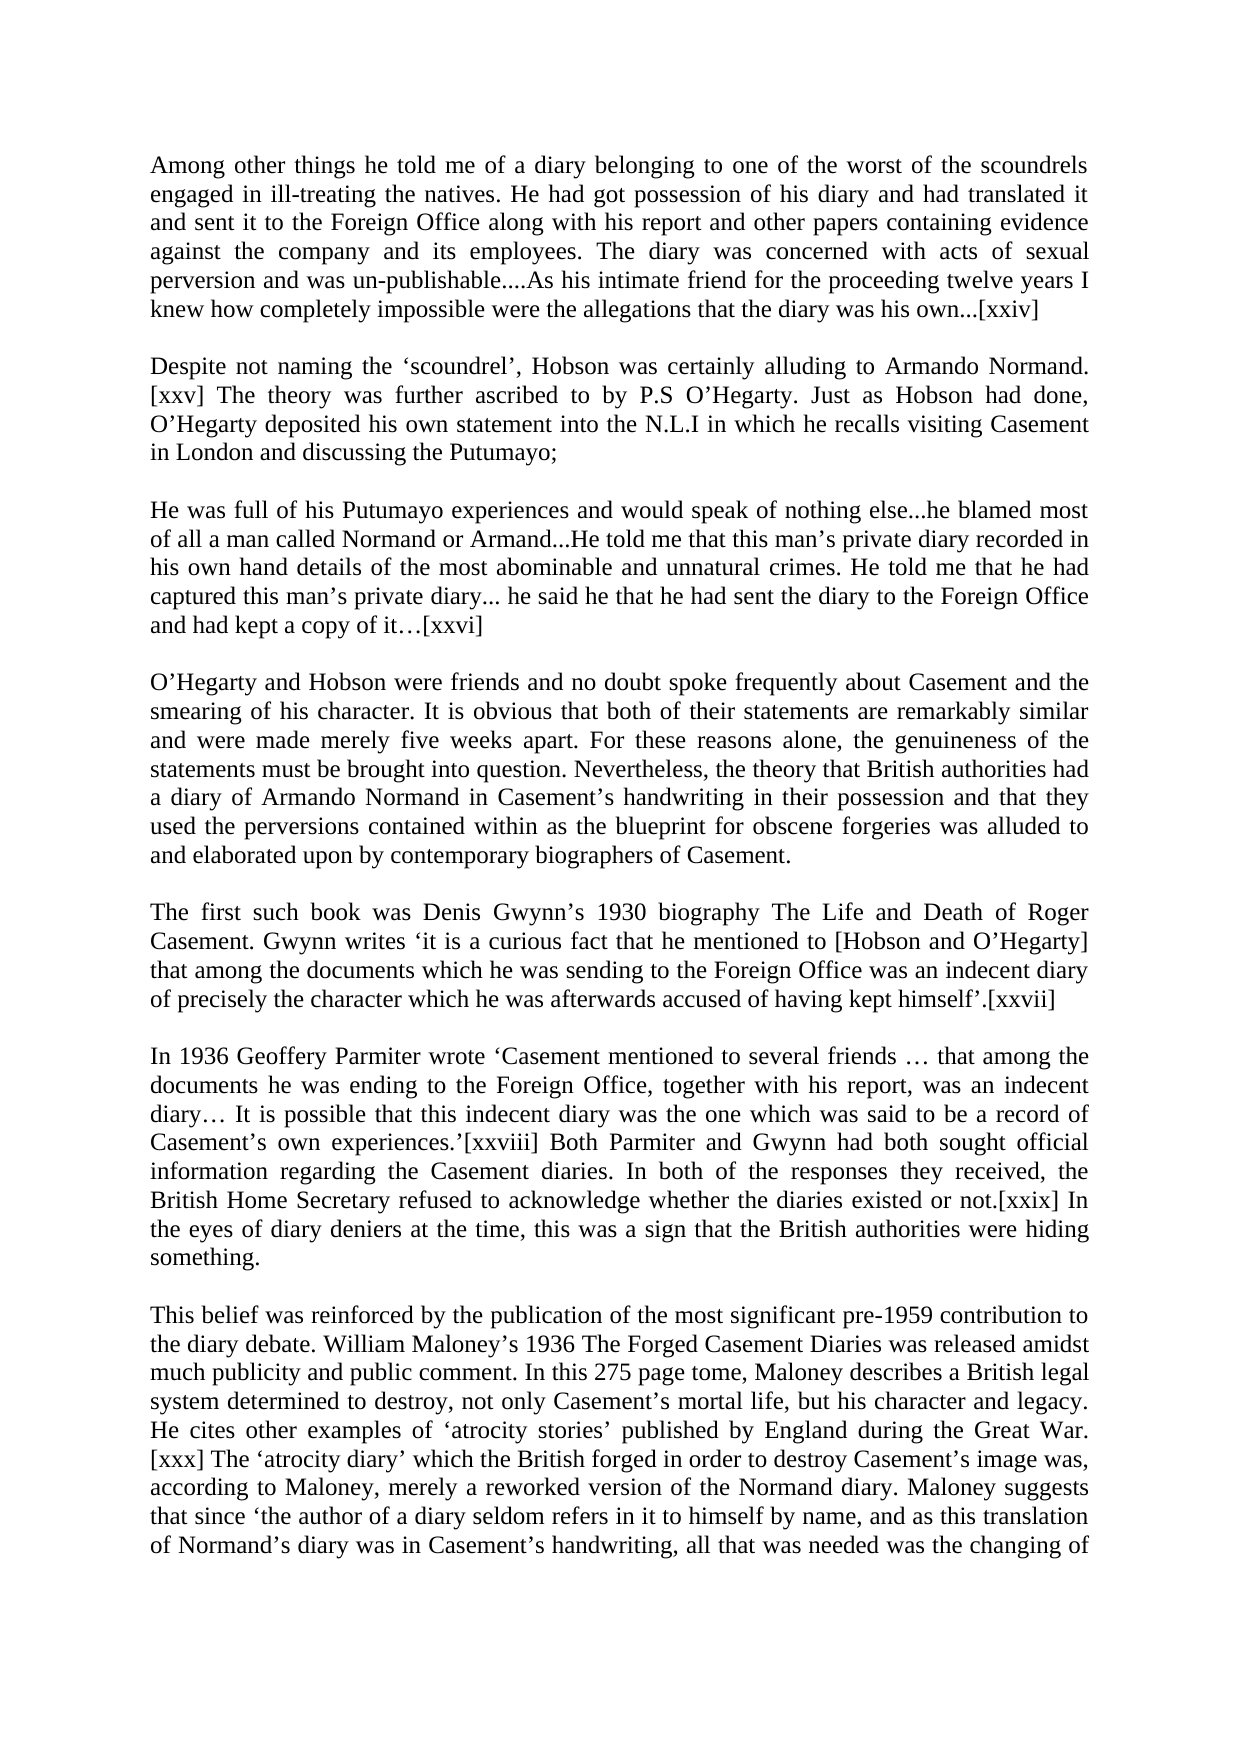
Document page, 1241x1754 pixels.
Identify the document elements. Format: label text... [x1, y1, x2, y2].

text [150, 1300, 1090, 1559]
text The first such book was Denis Gwynn’s 1930 biography The Life and Death of Roger Casement. Gwynn writes ‘it is a curious fact that he mentioned to [Hobson and O’Hegarty] that among the documents which he was sending to the Foreign Office was an indecent diary of precisely the character which he was afterwards accused of having kept himself’.[xxvii] [150, 897, 1090, 1012]
text Among other things he told me of a diary belonging to one of the worst of the scoundrels engaged in ill-treating the natives. He had got possession of his diary and had translated it and sent it to the Foreign Office along with his report and other papers containing evidence against the company and its employees. The diary was concerned with acts of sexual perversion and was un-publishable....As his intimate friend for the proceeding twelve years I knew how completely impossible were the allegations that the diary was his own...[xxiv] [150, 150, 1090, 322]
text Despite not naming the ‘scoundrel’, Hobson was certainly alluding to Armando Normand.[xxv] The theory was further ascribed to by P.S O’Hegarty. Just as Hobson had done, O’Hegarty deposited his own statement into the N.L.I in which he recalls visiting Casement in London and discussing the Putumayo; [150, 351, 1090, 466]
text In 1936 Geoffery Parmiter wrote ‘Casement mentioned to several friends … that among the documents he was ending to the Foreign Office, together with his report, was an indecent diary… It is possible that this indecent diary was the one which was said to be a record of Casement’s own experiences.’[xxviii] Both Parmiter and Gwynn had both sought official information regarding the Casement diaries. In both of the responses they received, the British Home Secretary refused to acknowledge whether the diaries existed or not.[xxix] In the eyes of diary deniers at the time, this was a sign that the British authorities were hiding something. [150, 1041, 1090, 1271]
text O’Hegarty and Hobson were friends and no doubt spoke frequently about Casement and the smearing of his character. It is obvious that both of their statements are remarkably similar and were made merely five weeks apart. For these reasons alone, the genuineness of the statements must be brought into question. Nevertheless, the theory that British authorities had a diary of Armando Normand in Casement’s handwriting in their possession and that they used the perversions contained within as the blueprint for obscene forgeries was alluded to and elaborated upon by contemporary biographers of Casement. [150, 667, 1090, 869]
text He was full of his Putumayo experiences and would speak of nothing else...he blamed most of all a man called Normand or Armand...He told me that this man’s private diary recorded in his own hand details of the most abominable and unnatural crimes. He told me that he had captured this man’s private diary... he said he that he had sent the diary to the Foreign Office and had kept a copy of it…[xxvi] [150, 495, 1090, 639]
